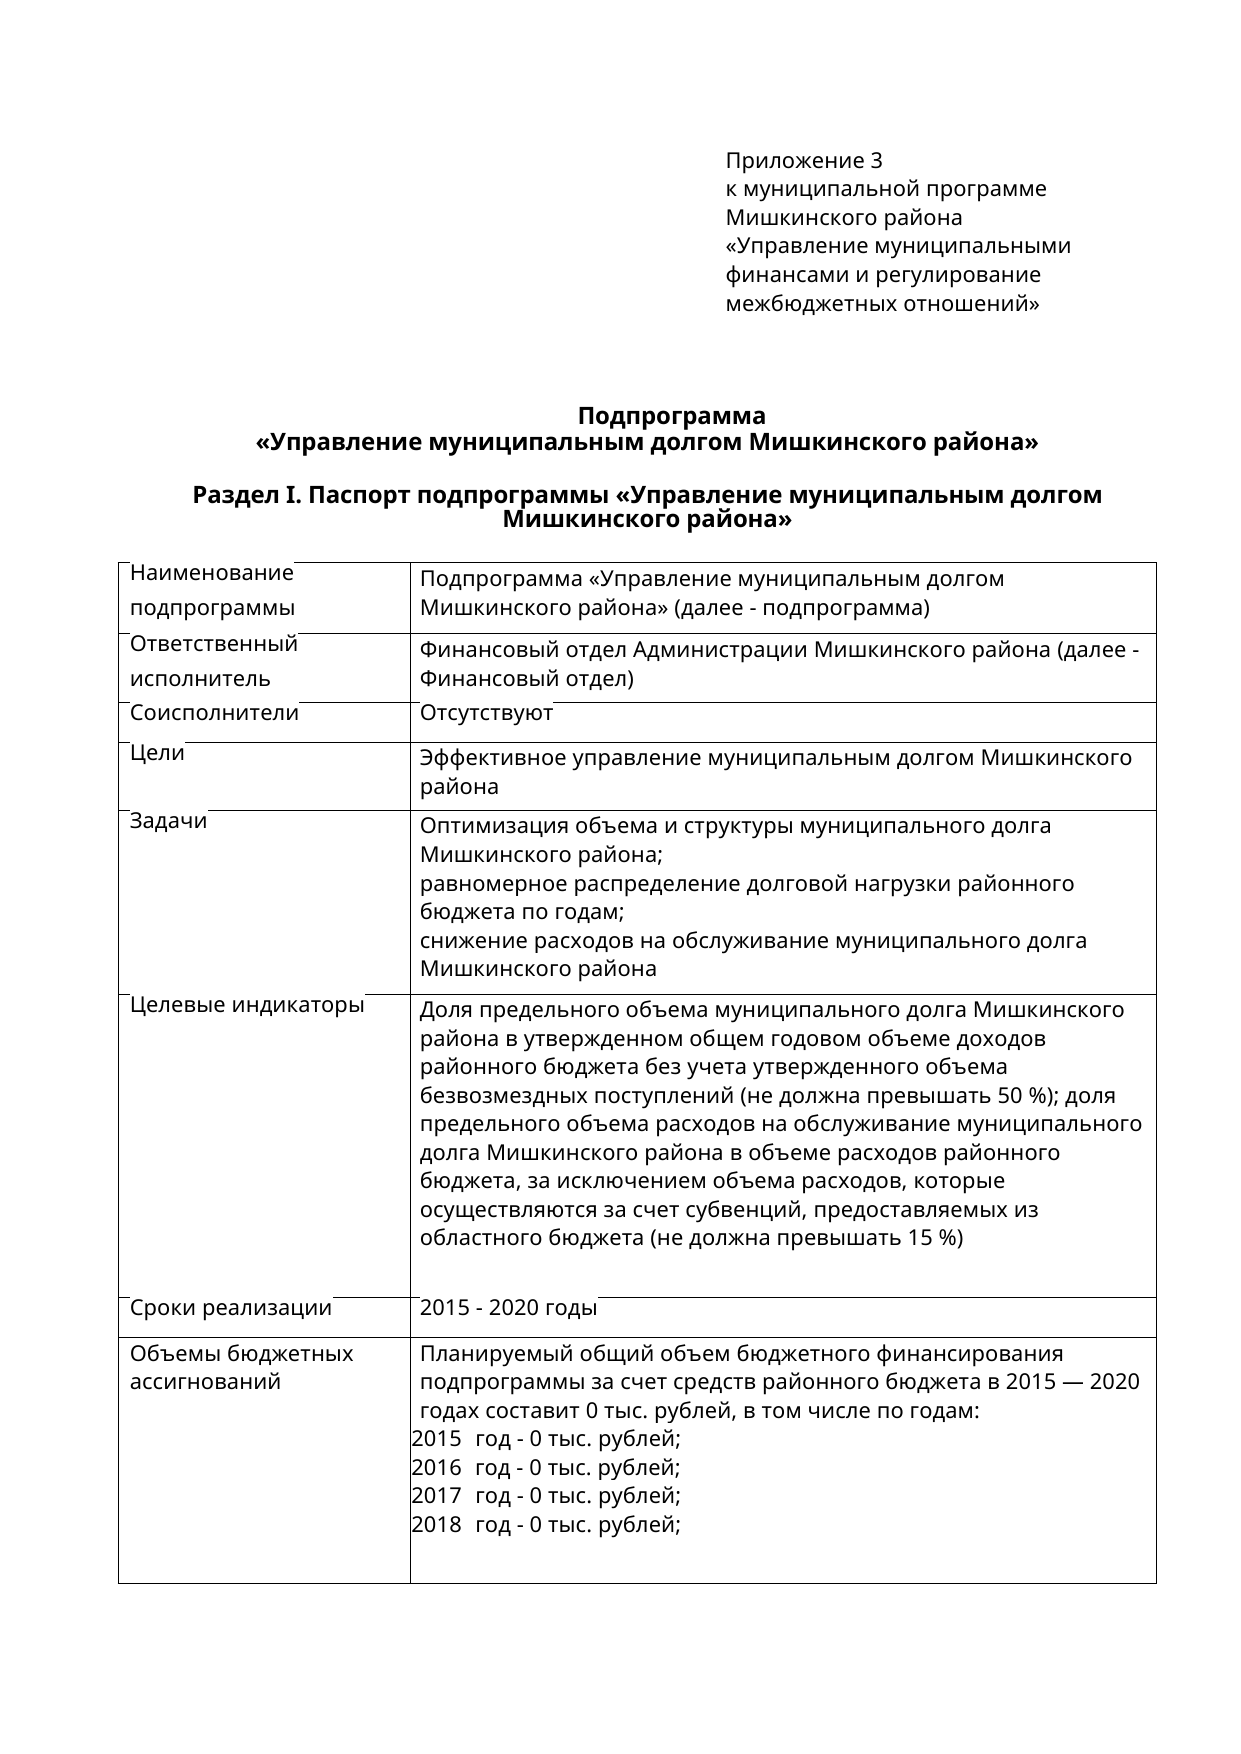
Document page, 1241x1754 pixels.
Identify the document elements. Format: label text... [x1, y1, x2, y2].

table_cell Отсутствуют [411, 703, 1156, 742]
table_cell Целевые индикаторы [119, 995, 410, 1297]
table_cell Эффективное управление муниципальным долгом Мишкинского района [411, 743, 1156, 810]
table_cell Сроки реализации [119, 1298, 410, 1337]
table_cell Оптимизация объема и структуры муниципального долга Мишкинского района; равномерное распределение долговой нагрузки районного бюджета по годам; снижение расходов на обслуживание муниципального долга Мишкинского района [411, 811, 1156, 994]
table_cell Доля предельного объема муниципального долга Мишкинского района в утвержденном общем годовом объеме доходов районного бюджета без учета утвержденного объема безвозмездных поступлений (не должна превышать 50 %); доля предельного объема расходов на обслуживание муниципального долга Мишкинского района в объеме расходов районного бюджета, за исключением объема расходов, которые осуществляются за счет субвенций, предоставляемых из областного бюджета (не должна превышать 15 %) [411, 995, 1156, 1297]
table_header Наименование подпрограммы [119, 563, 410, 633]
table_cell 2015 - 2020 годы [411, 1298, 1156, 1337]
table_cell Соисполнители [119, 703, 410, 742]
table_cell Задачи [119, 811, 410, 994]
table_cell Планируемый общий объем бюджетного финансирования подпрограммы за счет средств районного бюджета в 2015 — 2020 годах составит 0 тыс. рублей, в том числе по годам: год - 0 тыс. рублей; год - 0 тыс. рублей; год - 0 тыс. рублей; год - 0 тыс. рублей; [411, 1338, 1156, 1583]
table_cell Цели [119, 743, 410, 810]
text к муниципальной программе Мишкинского района «Управление муниципальными финансами и регулирование межбюджетных отношений» [725, 174, 1097, 317]
table_header Подпрограмма «Управление муниципальным долгом Мишкинского района» (далее - подпрограмма) [411, 563, 1156, 633]
text Подпрограмма [143, 406, 1152, 429]
table_cell Финансовый отдел Администрации Мишкинского района (далее - Финансовый отдел) [411, 634, 1156, 702]
text Приложение 3 [725, 145, 1149, 174]
table_cell Ответственный исполнитель [119, 634, 410, 702]
table_cell Объемы бюджетных ассигнований [119, 1338, 410, 1583]
text «Управление муниципальным долгом Мишкинского района» [143, 431, 1152, 455]
text Раздел I. Паспорт подпрограммы «Управление муниципальным долгом Мишкинского района» [143, 484, 1152, 532]
